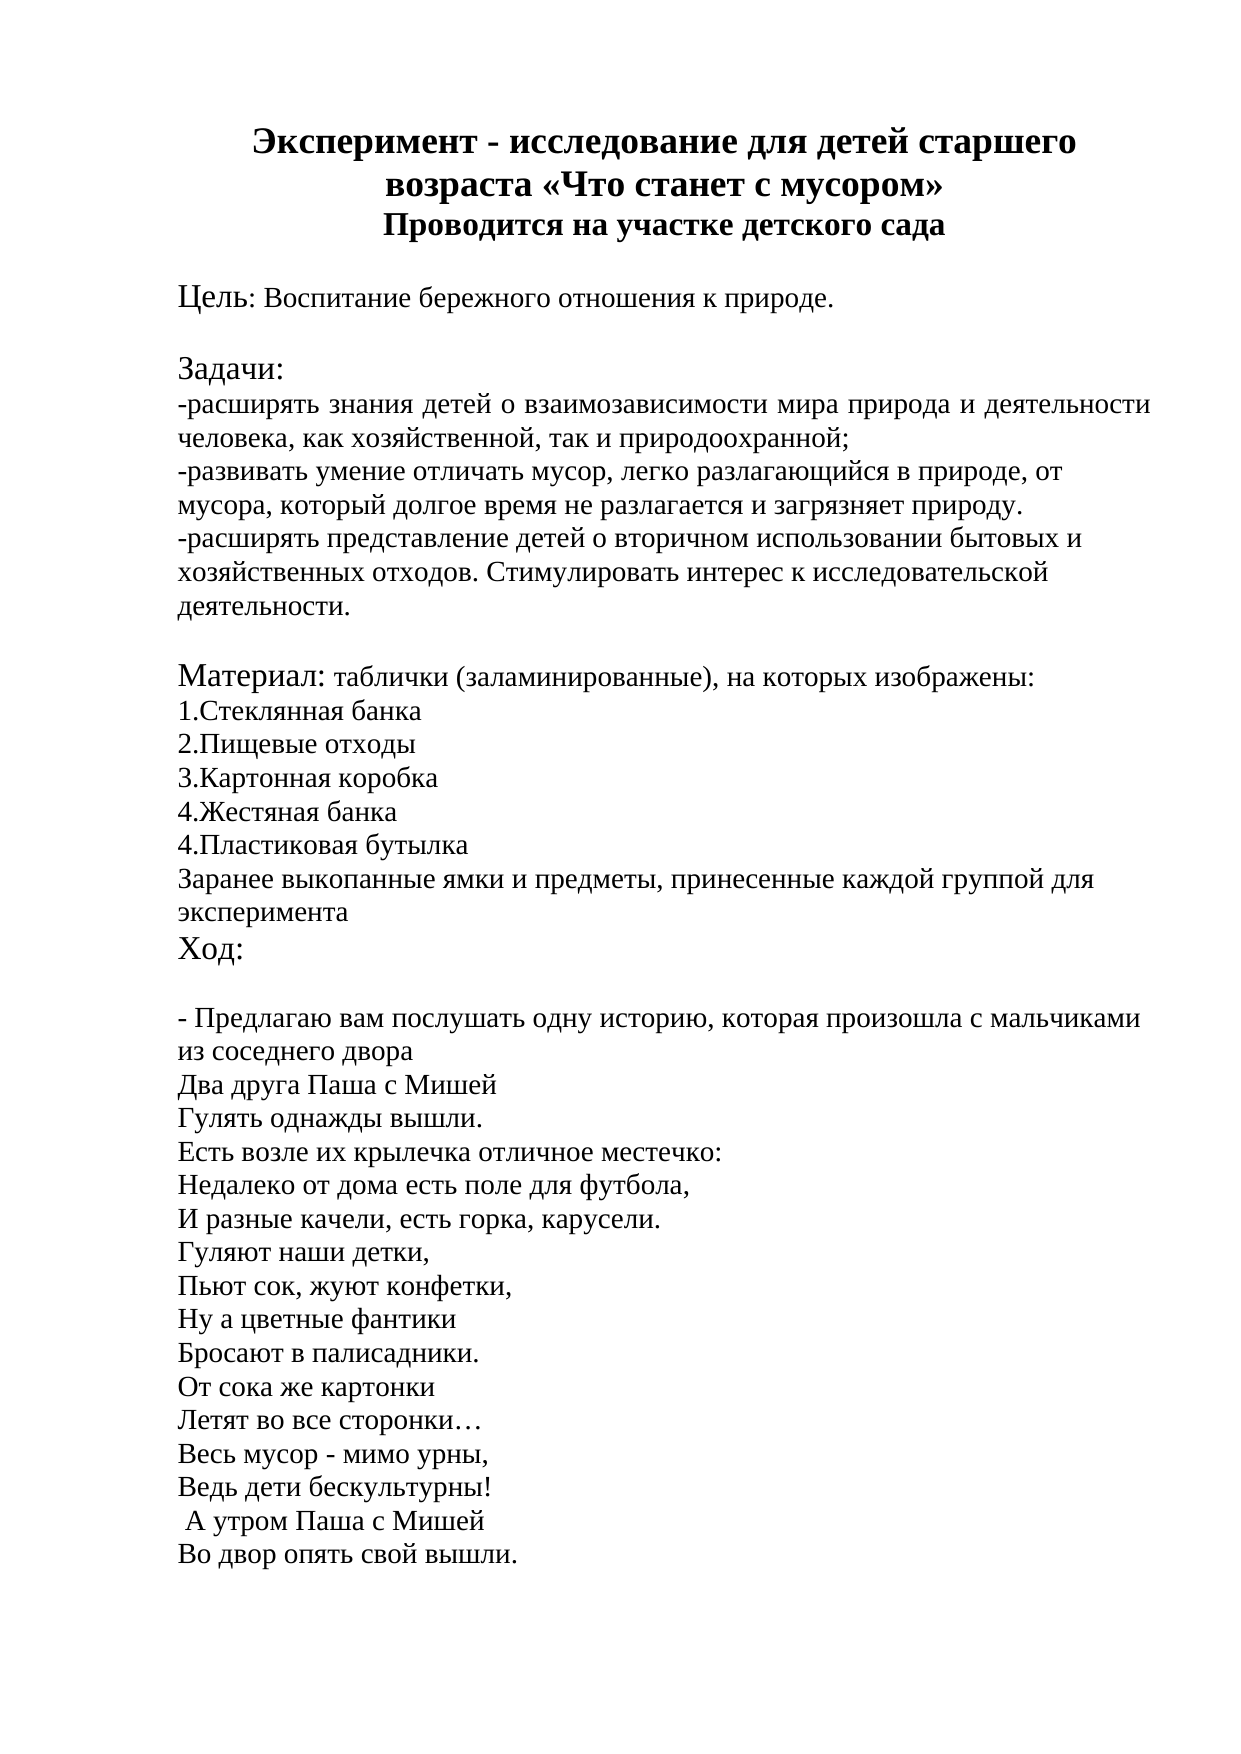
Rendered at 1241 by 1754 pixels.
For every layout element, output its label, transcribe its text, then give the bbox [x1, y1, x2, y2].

text Два друга Паша с Мишей [177, 1067, 1152, 1100]
text Ведь дети бескультурны! [177, 1469, 1152, 1503]
text Во двор опять свой вышли. [177, 1536, 1152, 1570]
text Ход: [177, 928, 1152, 966]
text -расширять знания детей о взаимозависимости мира природа и деятельности человека, как хозяйственной, так и природоохранной; [177, 386, 1152, 453]
text деятельности. [177, 588, 1152, 621]
text - Предлагаю вам послушать одну историю, которая произошла с мальчиками из соседнего двора [177, 1000, 1152, 1067]
text Недалеко от дома есть поле для футбола, [177, 1167, 1152, 1201]
text Цель: Воспитание бережного отношения к природе. [177, 276, 1152, 314]
text -расширять представление детей о вторичном использовании бытовых и хозяйственных отходов. Стимулировать интерес к исследовательской [177, 521, 1152, 588]
text 4.Пластиковая бутылка [177, 827, 1152, 861]
text 3.Картонная коробка [177, 760, 1152, 794]
text Есть возле их крылечка отличное местечко: [177, 1134, 1152, 1167]
text От сока же картонки [177, 1369, 1152, 1402]
text 2.Пищевые отходы [177, 727, 1152, 760]
text Материал: таблички (заламинированные), на которых изображены: [177, 655, 1152, 693]
text Ну а цветные фантики [177, 1302, 1152, 1335]
text Задачи: [177, 348, 1152, 386]
text А утром Паша с Мишей [177, 1503, 1152, 1536]
text Бросают в палисадники. [177, 1335, 1152, 1369]
text Весь мусор - мимо урны, [177, 1436, 1152, 1469]
text Заранее выкопанные ямки и предметы, принесенные каждой группой для эксперимента [177, 861, 1152, 928]
text 1.Стеклянная банка [177, 693, 1152, 727]
text 4.Жестяная банка [177, 794, 1152, 827]
text И разные качели, есть горка, карусели. [177, 1201, 1152, 1234]
text Эксперимент - исследование для детей старшего возраста «Что станет с мусором» [177, 118, 1152, 204]
text Проводится на участке детского сада [177, 204, 1152, 243]
text Летят во все сторонки… [177, 1402, 1152, 1436]
text Гулять однажды вышли. [177, 1100, 1152, 1134]
text Гуляют наши детки, [177, 1234, 1152, 1268]
text Пьют сок, жуют конфетки, [177, 1268, 1152, 1302]
text -развивать умение отличать мусор, легко разлагающийся в природе, от мусора, который долгое время не разлагается и загрязняет природу. [177, 453, 1152, 521]
